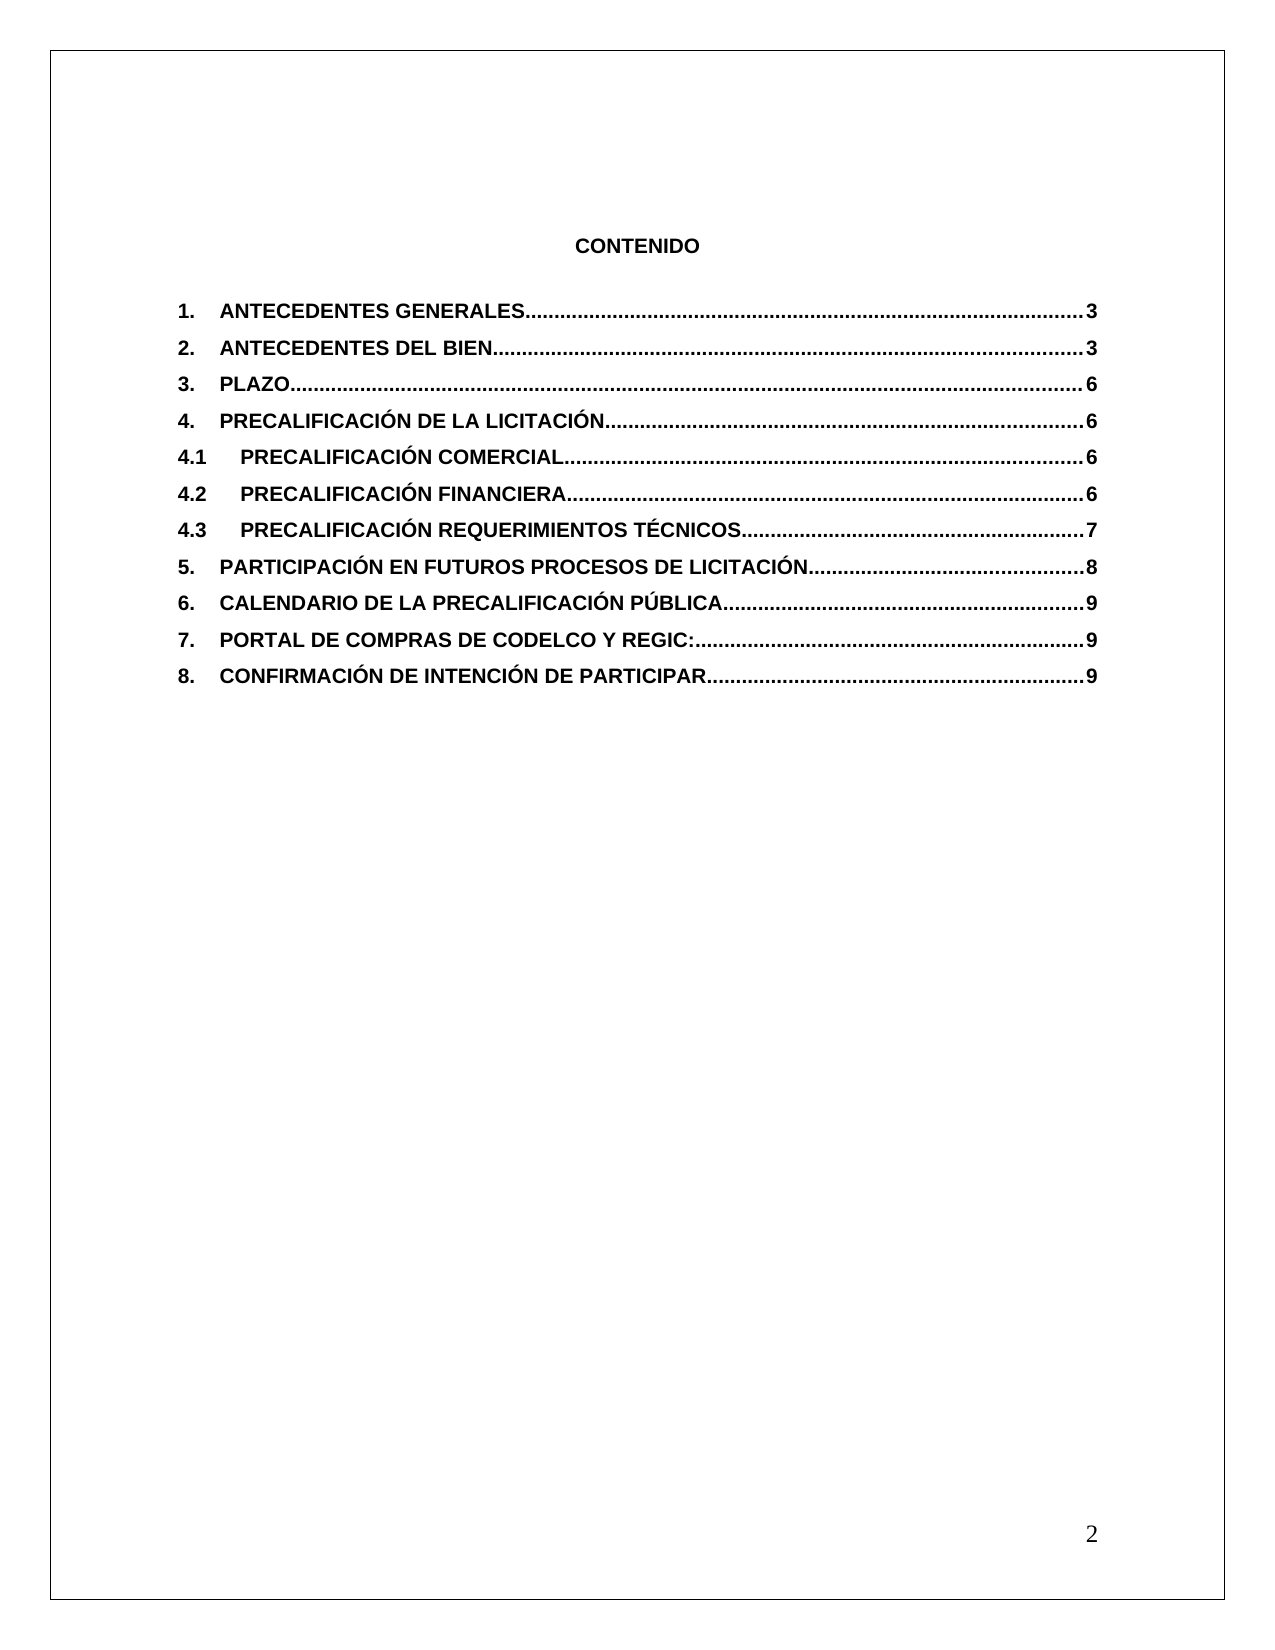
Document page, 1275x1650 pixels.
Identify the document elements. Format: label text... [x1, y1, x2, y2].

text 1. ANTECEDENTES GENERALES 3 [177, 299, 1098, 323]
text 4.3 PRECALIFICACIÓN REQUERIMIENTOS TÉCNICOS 7 [177, 518, 1098, 542]
text 6. CALENDARIO DE LA PRECALIFICACIÓN PÚBLICA 9 [177, 591, 1098, 615]
text 4.1 PRECALIFICACIÓN COMERCIAL 6 [177, 445, 1098, 469]
text 3. PLAZO 6 [177, 372, 1098, 396]
text 5. PARTICIPACIÓN EN FUTUROS PROCESOS DE LICITACIÓN 8 [177, 554, 1098, 578]
text 2. ANTECEDENTES DEL BIEN 3 [177, 336, 1098, 360]
text 4.2 PRECALIFICACIÓN FINANCIERA 6 [177, 482, 1098, 506]
text 8. CONFIRMACIÓN DE INTENCIÓN DE PARTICIPAR 9 [177, 664, 1098, 688]
text CONTENIDO [177, 234, 1098, 258]
text 4. PRECALIFICACIÓN DE LA LICITACIÓN 6 [177, 409, 1098, 433]
text 7. PORTAL DE COMPRAS DE CODELCO Y REGIC: 9 [177, 627, 1098, 651]
